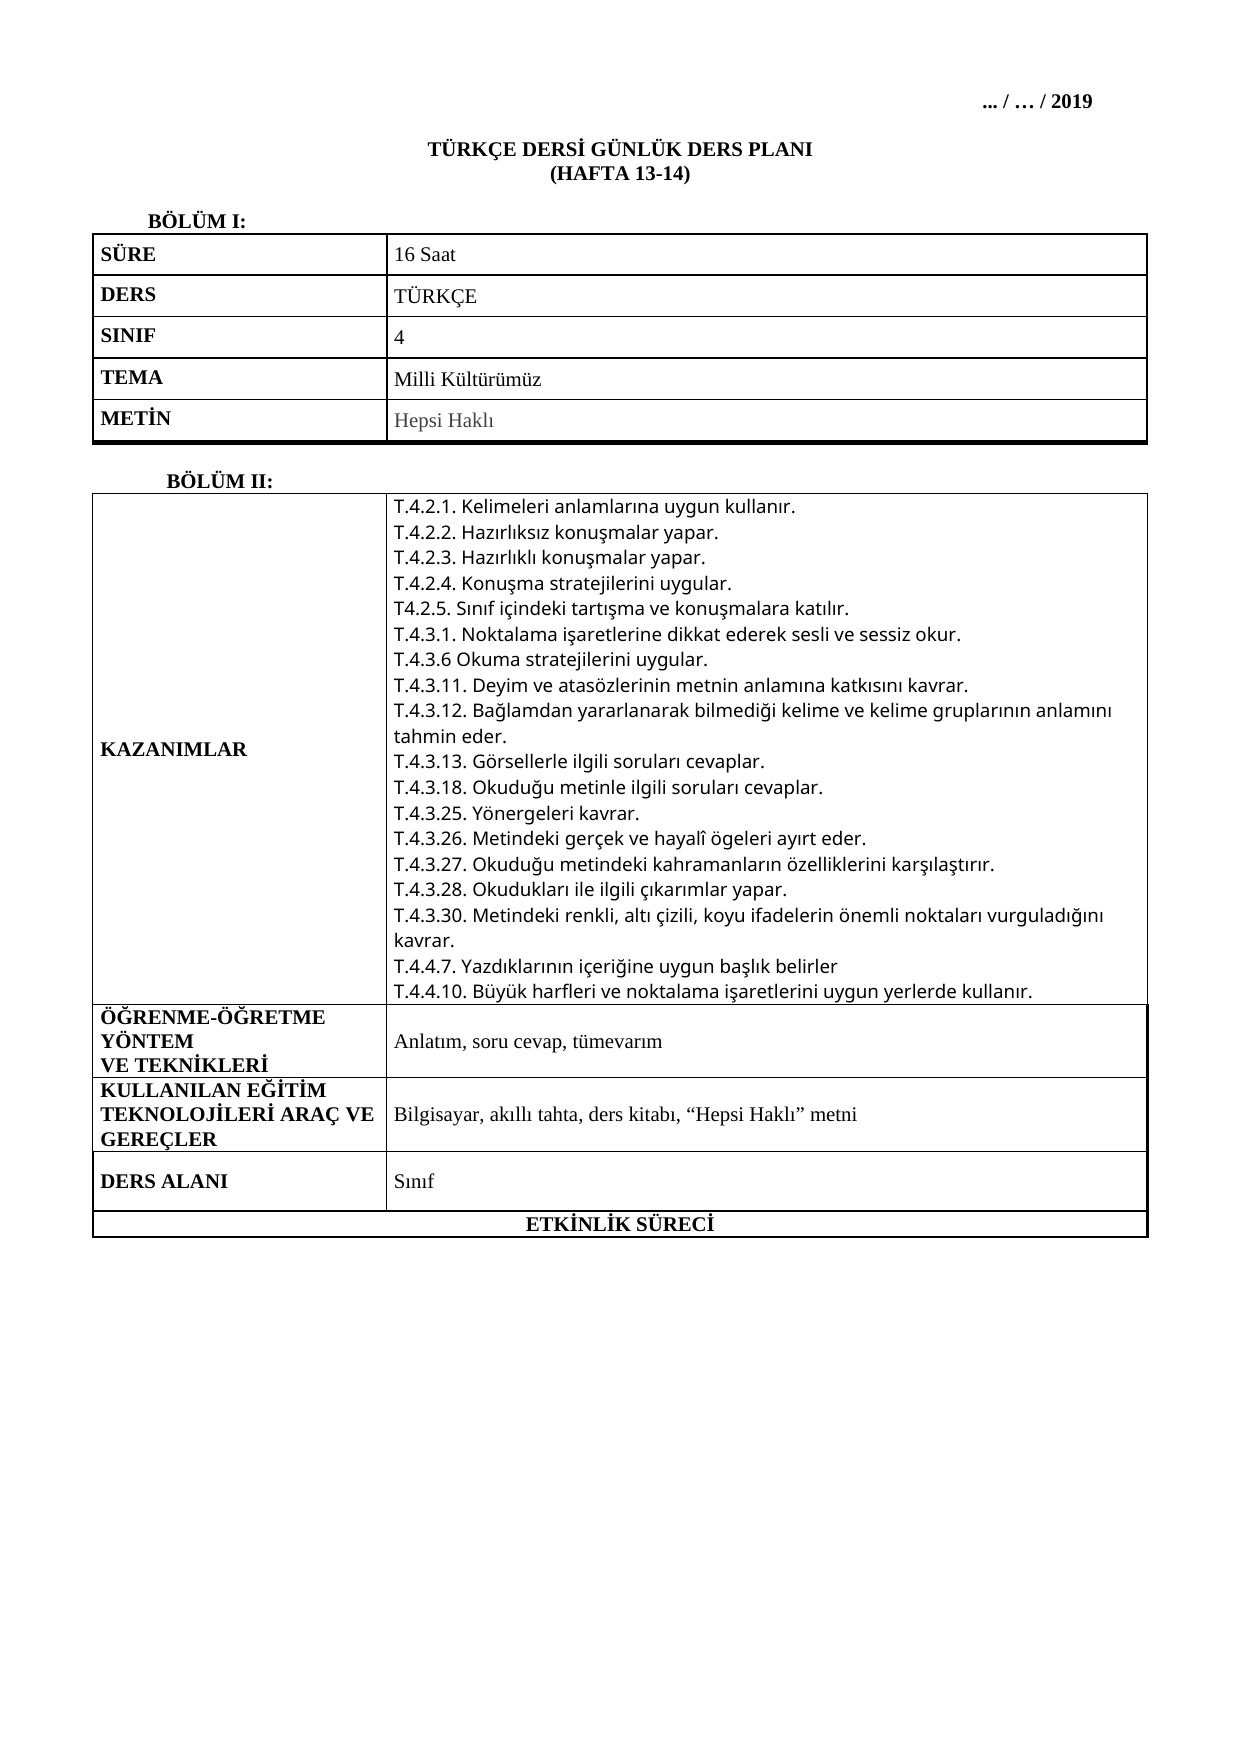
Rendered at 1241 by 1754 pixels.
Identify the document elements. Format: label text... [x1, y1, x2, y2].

table_cell DERS ALANI [94, 1152, 386, 1210]
table_cell ETKİNLİK SÜRECİ [94, 1212, 1146, 1236]
text ... / … / 2019 [148, 89, 1092, 113]
table_cell DERS [94, 276, 386, 316]
text BÖLÜM II: [148, 468, 1092, 493]
table_cell Bilgisayar, akıllı tahta, ders kitabı, “Hepsi Haklı” metni [387, 1078, 1146, 1151]
table_cell Anlatım, soru cevap, tümevarım [387, 1005, 1146, 1077]
text TÜRKÇE DERSİ GÜNLÜK DERS PLANI [148, 137, 1092, 161]
table_cell TÜRKÇE [388, 276, 1146, 316]
table_cell Hepsi Haklı [388, 400, 1146, 440]
table_header KAZANIMLAR [93, 494, 386, 1004]
text BÖLÜM I: [148, 209, 1092, 233]
table_cell 4 [388, 317, 1146, 357]
table_cell Milli Kültürümüz [388, 359, 1146, 398]
table_cell TEMA [94, 359, 386, 398]
table_cell ÖĞRENME-ÖĞRETME YÖNTEM VE TEKNİKLERİ [93, 1005, 386, 1077]
text (HAFTA 13-14) [148, 161, 1092, 185]
table_header 16 Saat [388, 235, 1146, 274]
table_cell KULLANILAN EĞİTİM TEKNOLOJİLERİ ARAÇ VE GEREÇLER [93, 1078, 386, 1151]
table_header T.4.2.1. Kelimeleri anlamlarına uygun kullanır. T.4.2.2. Hazırlıksız konuşmalar yapar. T.4.2.3. Hazırlıklı konuşmalar yapar. T.4.2.4. Konuşma stratejilerini uygular. T4.2.5. Sınıf içindeki tartışma ve konuşmalara katılır. T.4.3.1. Noktalama işaretlerine dikkat ederek sesli ve sessiz okur. T.4.3.6 Okuma stratejilerini uygular. T.4.3.11. Deyim ve atasözlerinin metnin anlamına katkısını kavrar. T.4.3.12. Bağlamdan yararlanarak bilmediği kelime ve kelime gruplarının anlamını tahmin eder. T.4.3.13. Görsellerle ilgili soruları cevaplar. T.4.3.18. Okuduğu metinle ilgili soruları cevaplar. T.4.3.25. Yönergeleri kavrar. T.4.3.26. Metindeki gerçek ve hayalî ögeleri ayırt eder. T.4.3.27. Okuduğu metindeki kahramanların özelliklerini karşılaştırır. T.4.3.28. Okudukları ile ilgili çıkarımlar yapar. T.4.3.30. Metindeki renkli, altı çizili, koyu ifadelerin önemli noktaları vurguladığını kavrar. T.4.4.7. Yazdıklarının içeriğine uygun başlık belirler T.4.4.10. Büyük harfleri ve noktalama işaretlerini uygun yerlerde kullanır. [387, 494, 1147, 1004]
table_header SÜRE [94, 235, 386, 274]
table_cell METİN [94, 400, 386, 440]
table_cell Sınıf [387, 1152, 1146, 1210]
table_cell SINIF [94, 317, 386, 357]
